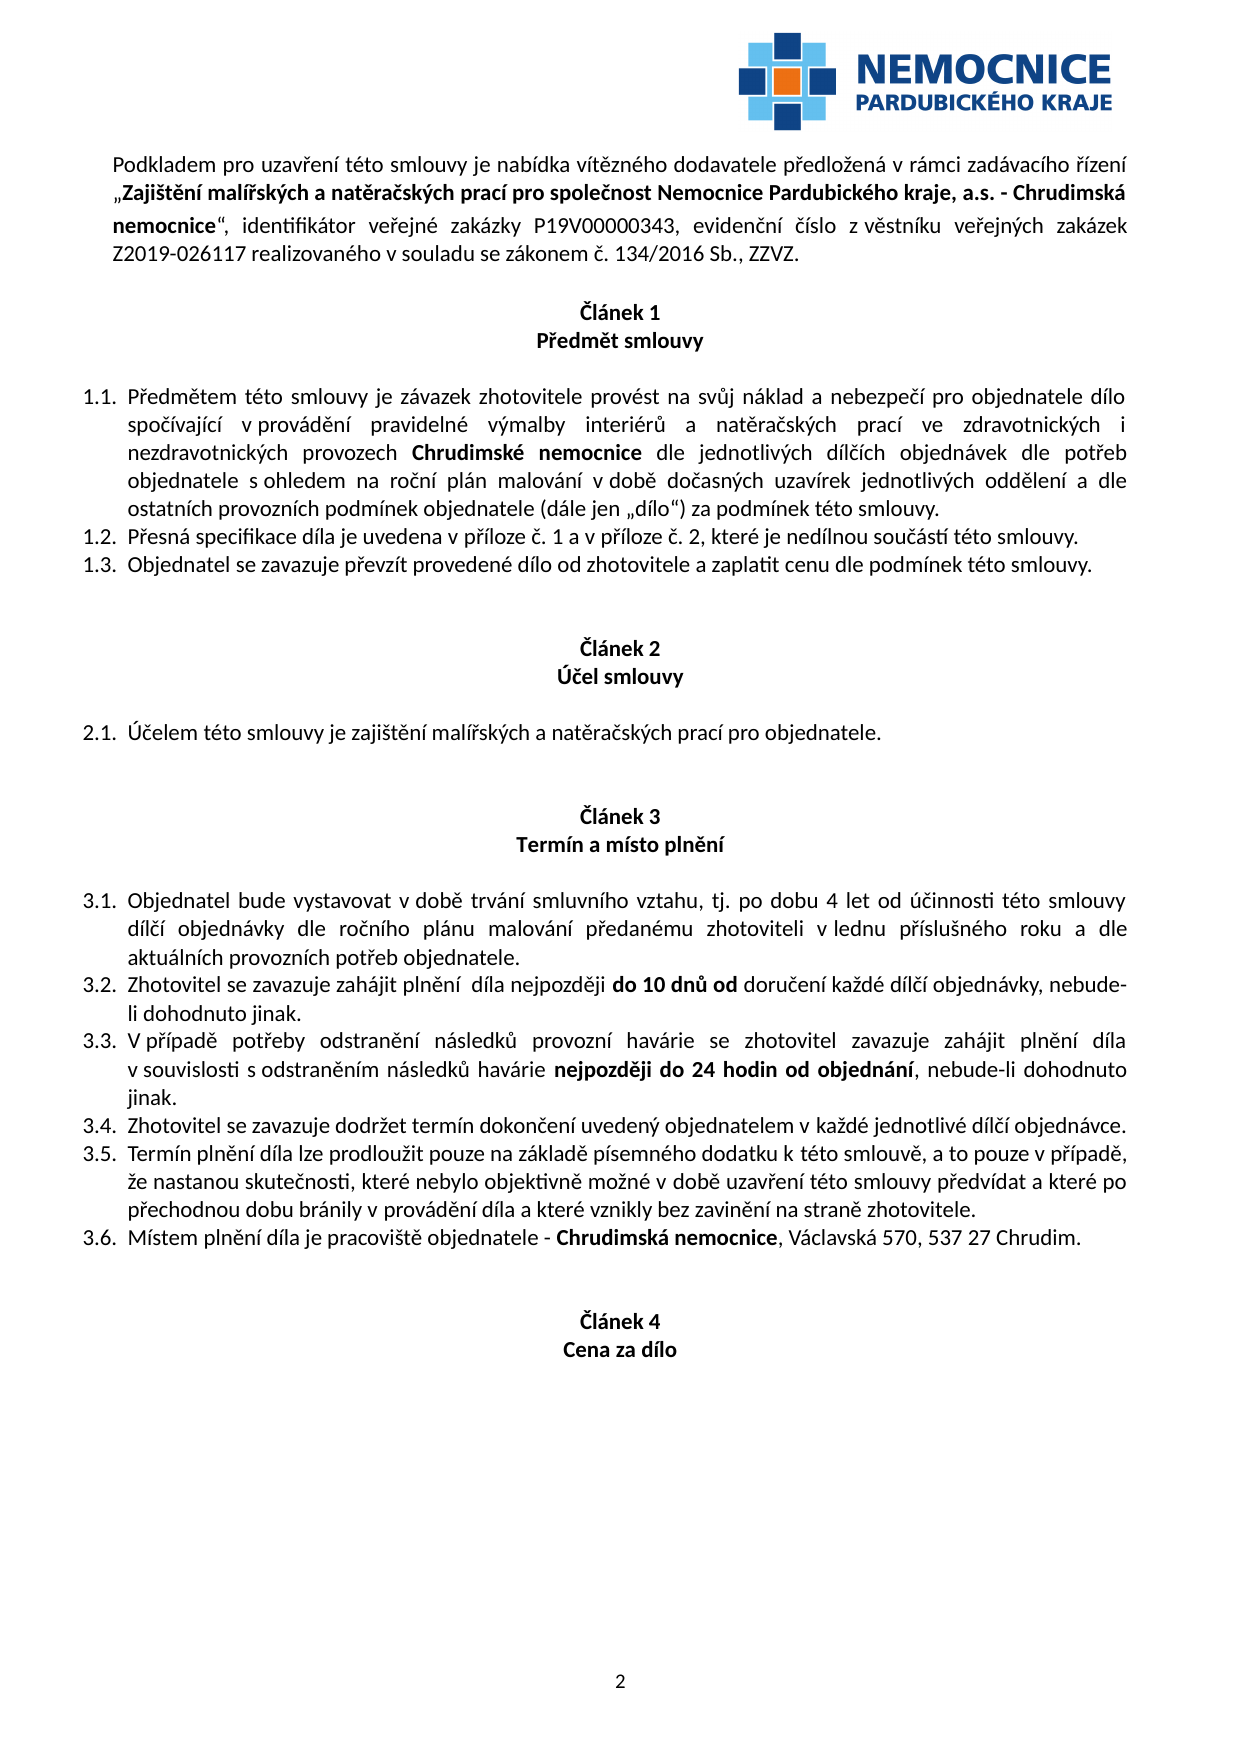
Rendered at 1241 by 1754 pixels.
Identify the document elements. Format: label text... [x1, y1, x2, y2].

text Článek 1 [112, 298, 1128, 326]
text Článek 4 [112, 1307, 1128, 1335]
subtitle V případě potřeby odstranění následků provozní havárie se zhotovitel zavazuje zahájit plnění díla v souvislosti s odstraněním následků havárie nejpozději do 24 hodin od objednání, nebude-li dohodnuto jinak. [82, 1027, 1128, 1111]
subtitle Objednatel se zavazuje převzít provedené dílo od zhotovitele a zaplatit cenu dle podmínek této smlouvy. [82, 550, 1128, 578]
subtitle Zhotovitel se zavazuje dodržet termín dokončení uvedený objednatelem v každé jednotlivé dílčí objednávce. [82, 1111, 1128, 1139]
picture [737, 31, 1112, 132]
subtitle Zhotovitel se zavazuje zahájit plnění díla nejpozději do 10 dnů od doručení každé dílčí objednávky, nebude-li dohodnuto jinak. [82, 971, 1128, 1027]
text Cena za dílo [112, 1335, 1128, 1363]
subtitle Termín plnění díla lze prodloužit pouze na základě písemného dodatku k této smlouvě, a to pouze v případě, že nastanou skutečnosti, které nebylo objektivně možné v době uzavření této smlouvy předvídat a které po přechodnou dobu bránily v provádění díla a které vznikly bez zavinění na straně zhotovitele. [82, 1139, 1128, 1223]
subtitle Předmětem této smlouvy je závazek zhotovitele provést na svůj náklad a nebezpečí pro objednatele dílo spočívající v provádění pravidelné výmalby interiérů a natěračských prací ve zdravotnických i nezdravotnických provozech Chrudimské nemocnice dle jednotlivých dílčích objednávek dle potřeb objednatele s ohledem na roční plán malování v době dočasných uzavírek jednotlivých oddělení a dle ostatních provozních podmínek objednatele (dále jen „dílo“) za podmínek této smlouvy. [82, 382, 1128, 522]
text Článek 3 [112, 802, 1128, 831]
subtitle Místem plnění díla je pracoviště objednatele - Chrudimská nemocnice, Václavská 570, 537 27 Chrudim. [82, 1223, 1128, 1251]
text Termín a místo plnění [112, 831, 1128, 858]
subtitle Přesná specifikace díla je uvedena v příloze č. 1 a v příloze č. 2, které je nedílnou součástí této smlouvy. [82, 522, 1128, 550]
subtitle Podkladem pro uzavření této smlouvy je nabídka vítězného dodavatele předložená v rámci zadávacího řízení „Zajištění malířských a natěračských prací pro společnost Nemocnice Pardubického kraje, a.s. - Chrudimská nemocnice“, identifikátor veřejné zakázky P19V00000343, evidenční číslo z věstníku veřejných zakázek Z2019-026117 realizovaného v souladu se zákonem č. 134/2016 Sb., ZZVZ. [112, 150, 1128, 268]
subtitle Objednatel bude vystavovat v době trvání smluvního vztahu, tj. po dobu 4 let od účinnosti této smlouvy dílčí objednávky dle ročního plánu malování předanému zhotoviteli v lednu příslušného roku a dle aktuálních provozních potřeb objednatele. [82, 887, 1128, 971]
text Předmět smlouvy [112, 326, 1128, 354]
text Účel smlouvy [112, 662, 1128, 690]
subtitle Účelem této smlouvy je zajištění malířských a natěračských prací pro objednatele. [82, 718, 1128, 746]
text Článek 2 [112, 634, 1128, 662]
